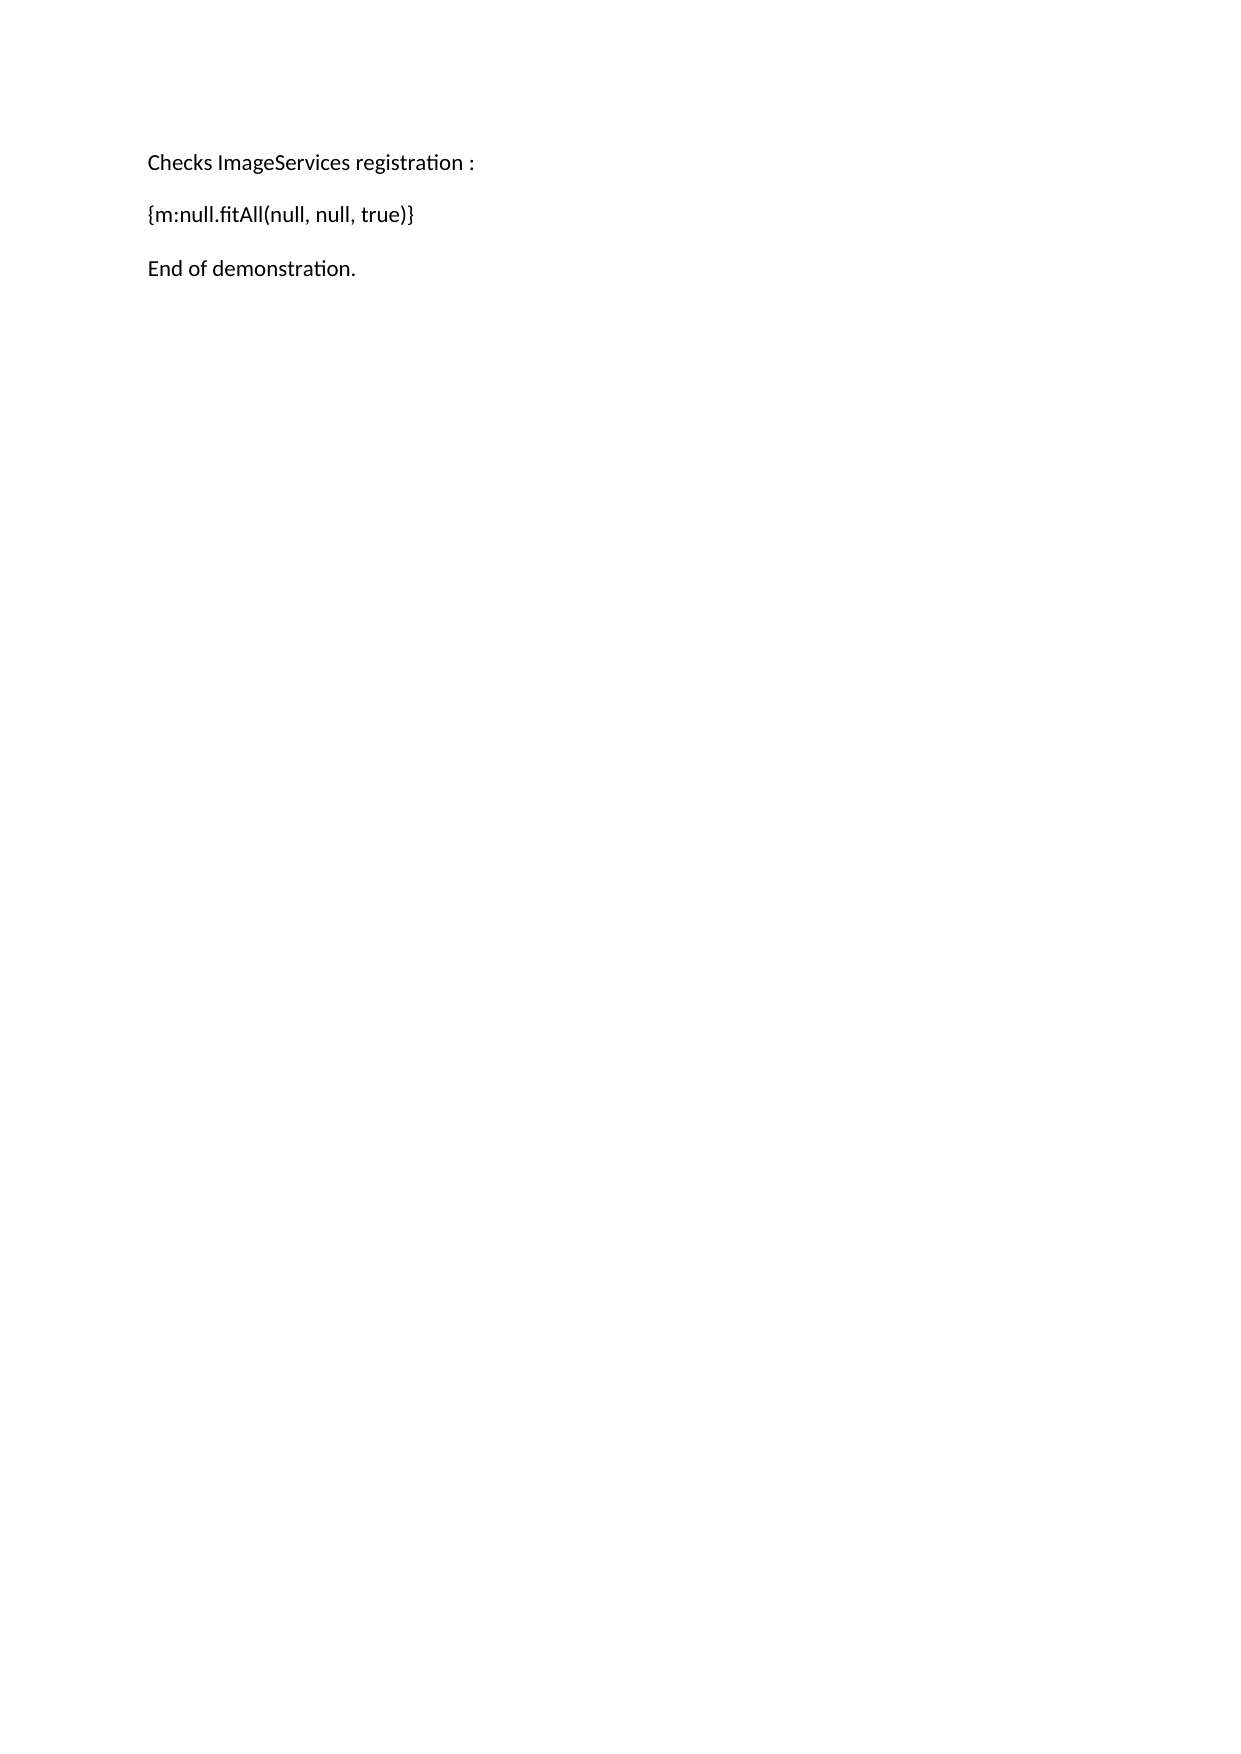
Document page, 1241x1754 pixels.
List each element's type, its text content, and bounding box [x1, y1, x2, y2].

text {m:null.fitAll(null, null, true)} [148, 201, 1093, 229]
text Checks ImageServices registration : [148, 148, 1093, 176]
text End of demonstration. [148, 254, 1093, 282]
